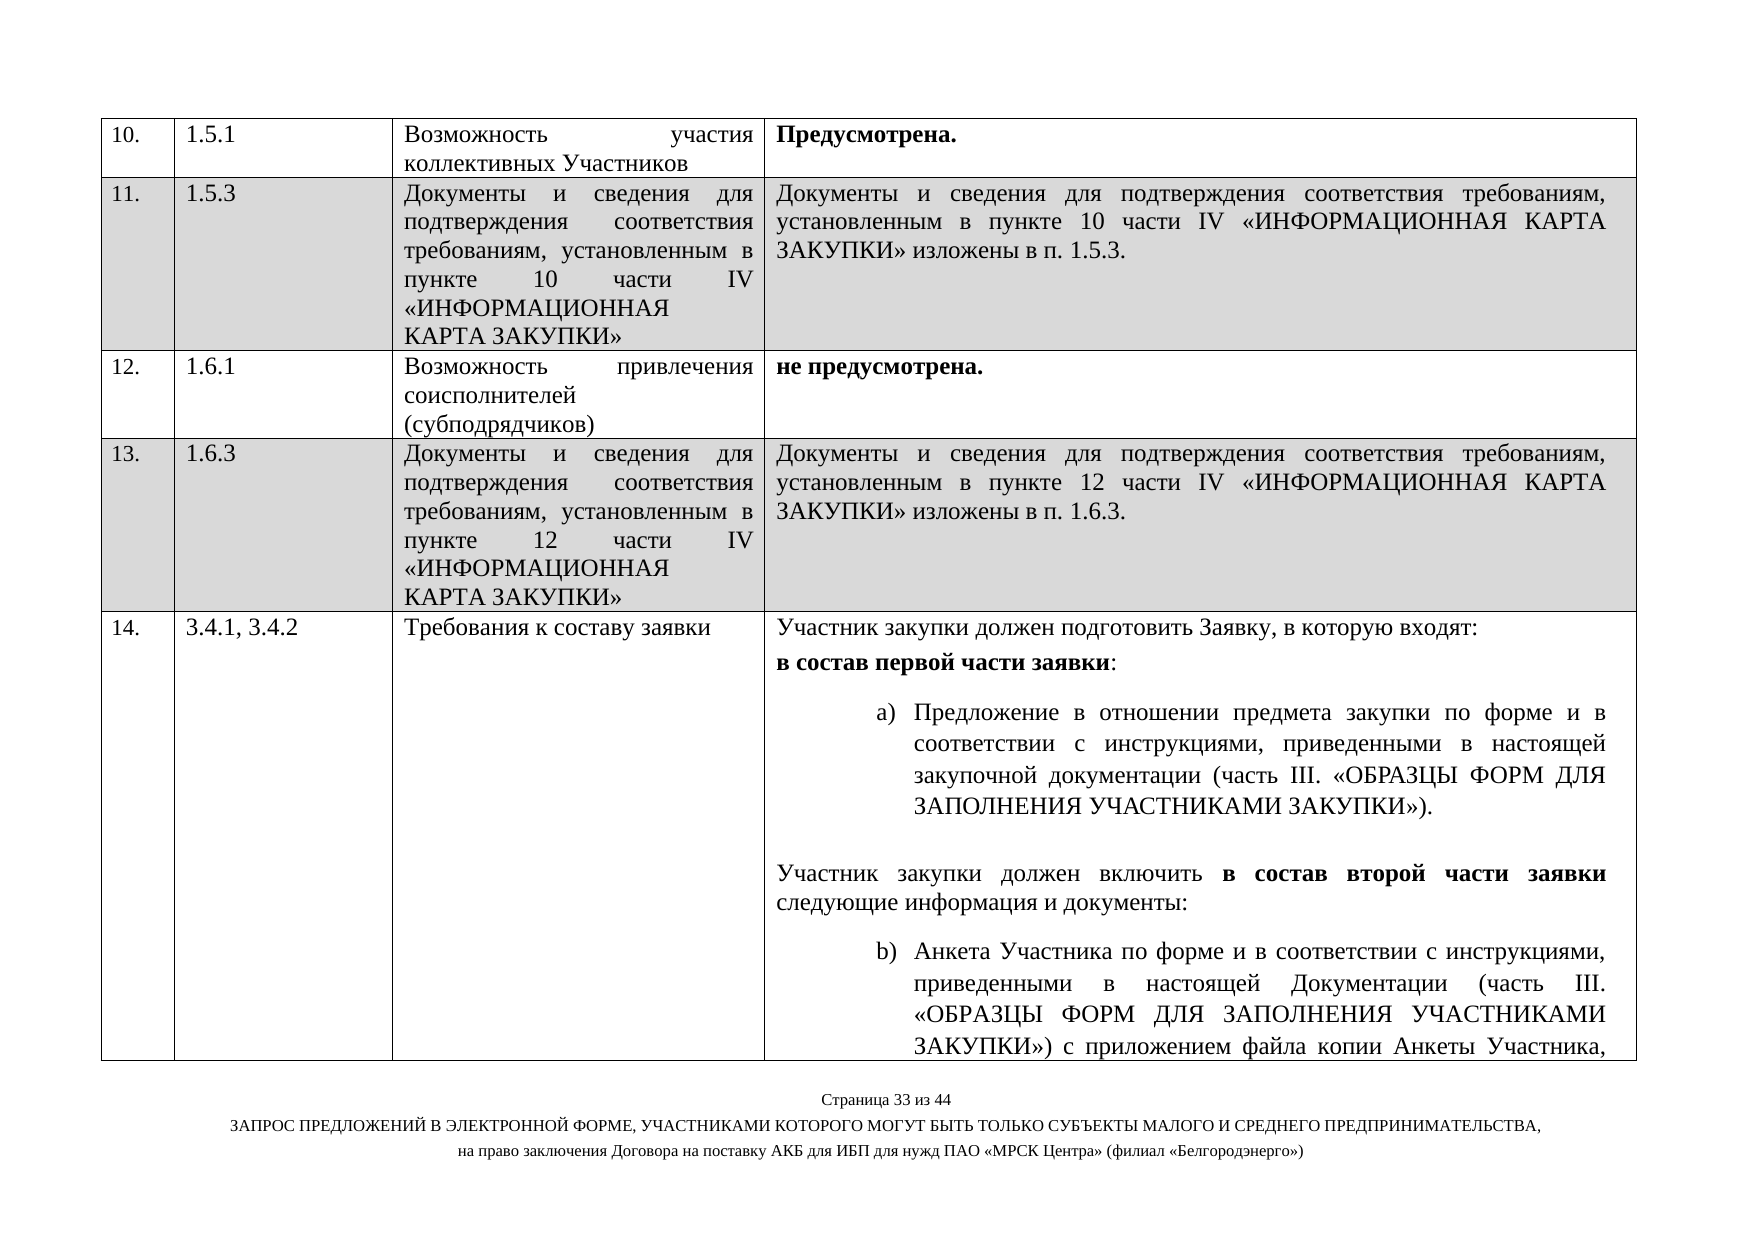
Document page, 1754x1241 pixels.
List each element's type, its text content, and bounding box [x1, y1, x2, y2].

table_cell Возможность участия коллективных Участников [393, 119, 764, 177]
table_cell 1.5.1 [175, 119, 392, 177]
table_cell Предусмотрена. [765, 119, 1636, 177]
table_cell 1.6.1 [175, 351, 392, 437]
table_cell [102, 439, 174, 611]
table_cell [102, 351, 174, 437]
table_cell Документы и сведения для подтверждения соответствия требованиям, установленным в пункте 12 части IV «ИНФОРМАЦИОННАЯ КАРТА ЗАКУПКИ» [393, 439, 764, 611]
table_cell [102, 612, 174, 1060]
table_cell Документы и сведения для подтверждения соответствия требованиям, установленным в пункте 10 части IV «ИНФОРМАЦИОННАЯ КАРТА ЗАКУПКИ» [393, 178, 764, 350]
table_cell Возможность привлечения соисполнителей (субподрядчиков) [393, 351, 764, 437]
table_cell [393, 612, 764, 1060]
table_cell 1.5.3 [175, 178, 392, 350]
table_cell Документы и сведения для подтверждения соответствия требованиям, установленным в пункте 12 части IV «ИНФОРМАЦИОННАЯ КАРТА ЗАКУПКИ» изложены в п. 1.6.3. [765, 439, 1636, 611]
table_cell [102, 119, 174, 177]
table_cell 1.6.3 [175, 439, 392, 611]
table_cell не предусмотрена. [765, 351, 1636, 437]
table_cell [765, 612, 1636, 1060]
table_cell [102, 178, 174, 350]
table_cell 3.4.1, 3.4.2 [175, 612, 392, 1060]
table_cell Документы и сведения для подтверждения соответствия требованиям, установленным в пункте 10 части IV «ИНФОРМАЦИОННАЯ КАРТА ЗАКУПКИ» изложены в п. 1.5.3. [765, 178, 1636, 350]
